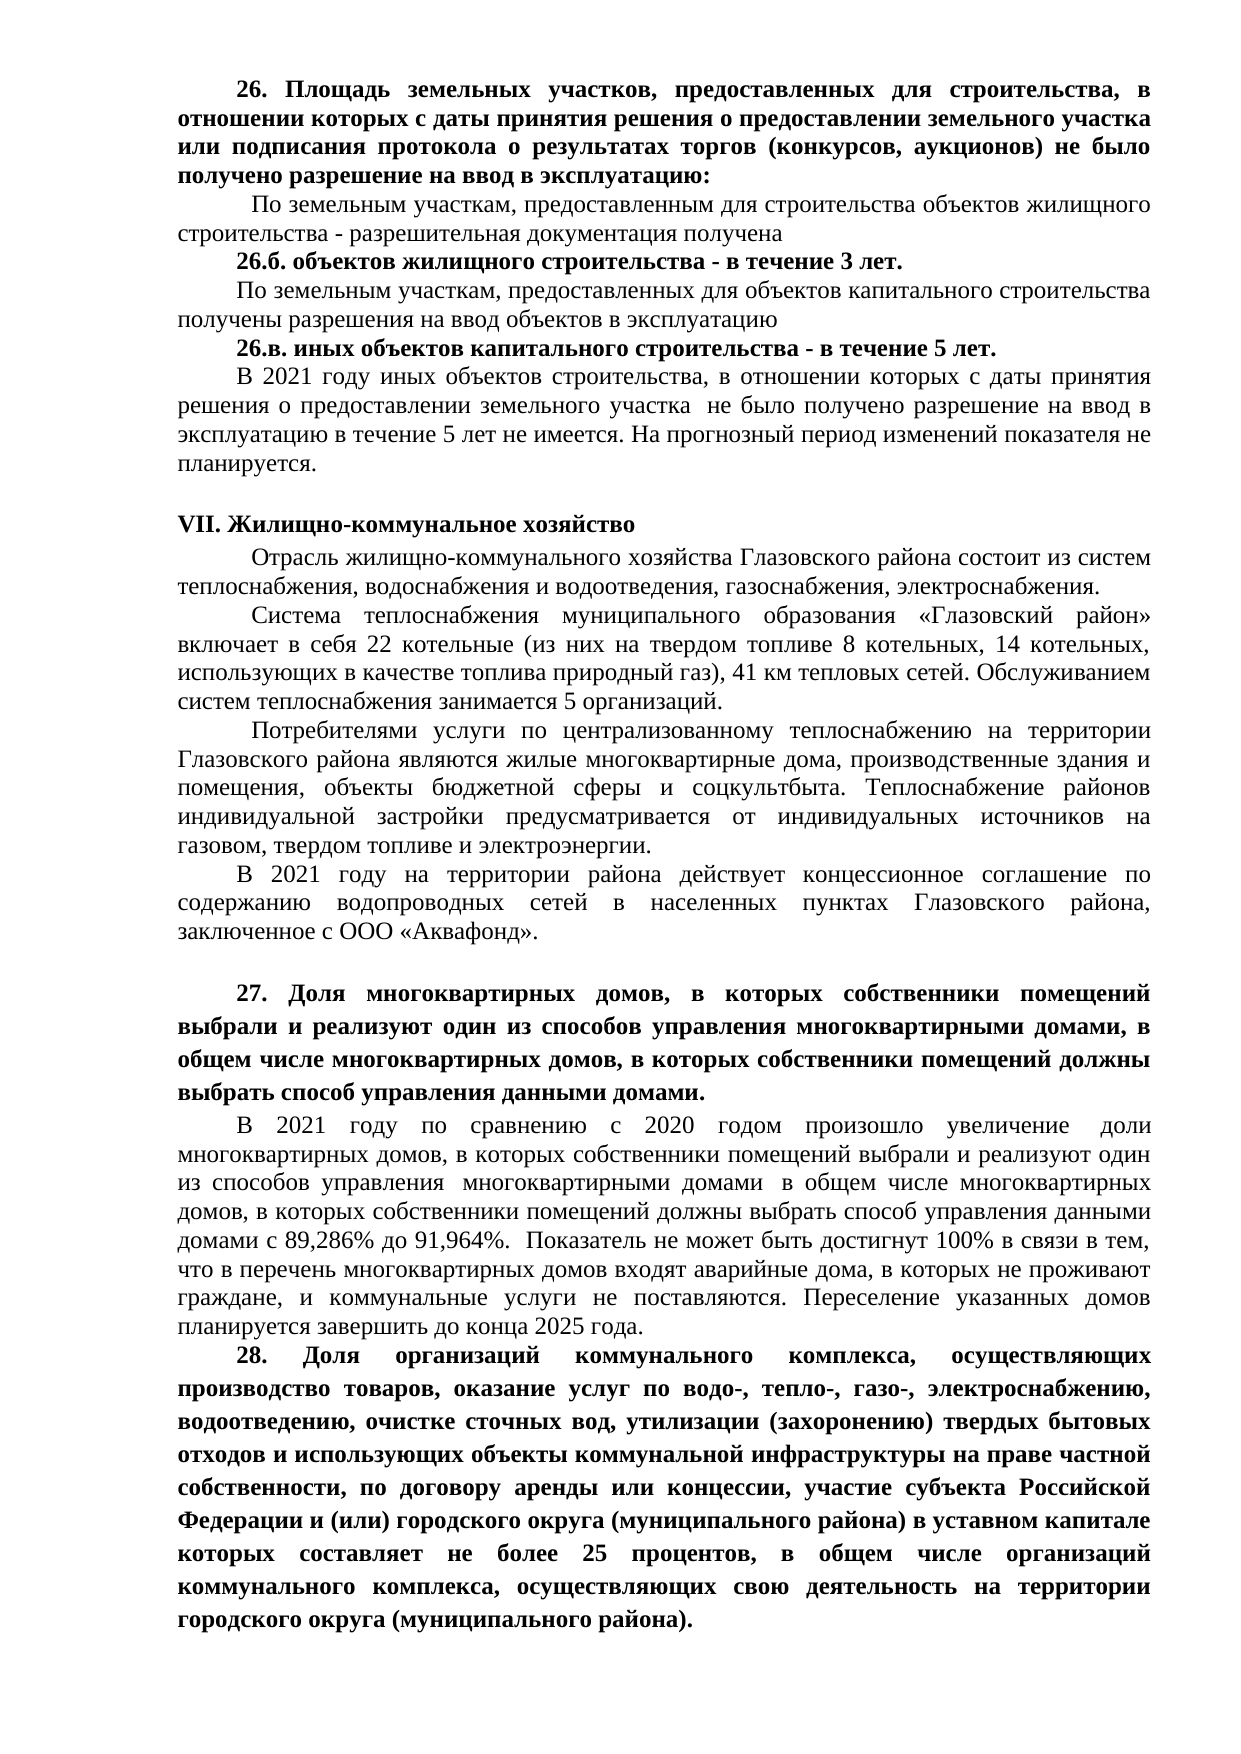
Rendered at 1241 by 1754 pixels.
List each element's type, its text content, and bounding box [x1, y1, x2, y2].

text Система теплоснабжения муниципального образования «Глазовский район» включает в себя 22 котельные (из них на твердом топливе 8 котельных, 14 котельных, использующих в качестве топлива природный газ), 41 км тепловых сетей. Обслуживанием систем теплоснабжения занимается 5 организаций. [177, 600, 1152, 715]
text В 2021 году иных объектов строительства, в отношении которых с даты принятия решения о предоставлении земельного участка не было получено разрешение на ввод в эксплуатацию в течение 5 лет не имеется. На прогнозный период изменений показателя не планируется. [177, 361, 1152, 476]
text Потребителями услуги по централизованному теплоснабжению на территории Глазовского района являются жилые многоквартирные дома, производственные здания и помещения, объекты бюджетной сферы и соцкультбыта. Теплоснабжение районов индивидуальной застройки предусматривается от индивидуальных источников на газовом, твердом топливе и электроэнергии. [177, 715, 1152, 859]
text 26.б. объектов жилищного строительства - в течение 3 лет. [177, 246, 1152, 275]
text 28. Доля организаций коммунального комплекса, осуществляющих производство товаров, оказание услуг по водо-, тепло-, газо-, электроснабжению, водоотведению, очистке сточных вод, утилизации (захоронению) твердых бытовых отходов и использующих объекты коммунальной инфраструктуры на праве частной собственности, по договору аренды или концессии, участие субъекта Российской Федерации и (или) городского округа (муниципального района) в уставном капитале которых составляет не более 25 процентов, в общем числе организаций коммунального комплекса, осуществляющих свою деятельность на территории городского округа (муниципального района). [177, 1340, 1152, 1633]
text В 2021 году по сравнению с 2020 годом произошло увеличение доли многоквартирных домов, в которых собственники помещений выбрали и реализуют один из способов управления многоквартирными домами в общем числе многоквартирных домов, в которых собственники помещений должны выбрать способ управления данными домами с 89,286% до 91,964%. Показатель не может быть достигнут 100% в связи в тем, что в перечень многоквартирных домов входят аварийные дома, в которых не проживают граждане, и коммунальные услуги не поставляются. Переселение указанных домов планируется завершить до конца 2025 года. [177, 1110, 1152, 1340]
text 26. Площадь земельных участков, предоставленных для строительства, в отношении которых с даты принятия решения о предоставлении земельного участка или подписания протокола о результатах торгов (конкурсов, аукционов) не было получено разрешение на ввод в эксплуатацию: [177, 74, 1152, 189]
text Отрасль жилищно-коммунального хозяйства Глазовского района состоит из систем теплоснабжения, водоснабжения и водоотведения, газоснабжения, электроснабжения. [177, 542, 1152, 600]
text В 2021 году на территории района действует концессионное соглашение по содержанию водопроводных сетей в населенных пунктах Глазовского района, заключенное с ООО «Аквафонд». [177, 859, 1152, 945]
text VII. Жилищно-коммунальное хозяйство [177, 509, 1152, 538]
text По земельным участкам, предоставленных для объектов капитального строительства получены разрешения на ввод объектов в эксплуатацию [177, 275, 1152, 333]
text 26.в. иных объектов капитального строительства - в течение 5 лет. [177, 333, 1152, 361]
text По земельным участкам, предоставленным для строительства объектов жилищного строительства - разрешительная документация получена [177, 189, 1152, 246]
text 27. Доля многоквартирных домов, в которых собственники помещений выбрали и реализуют один из способов управления многоквартирными домами, в общем числе многоквартирных домов, в которых собственники помещений должны выбрать способ управления данными домами. [177, 978, 1152, 1106]
